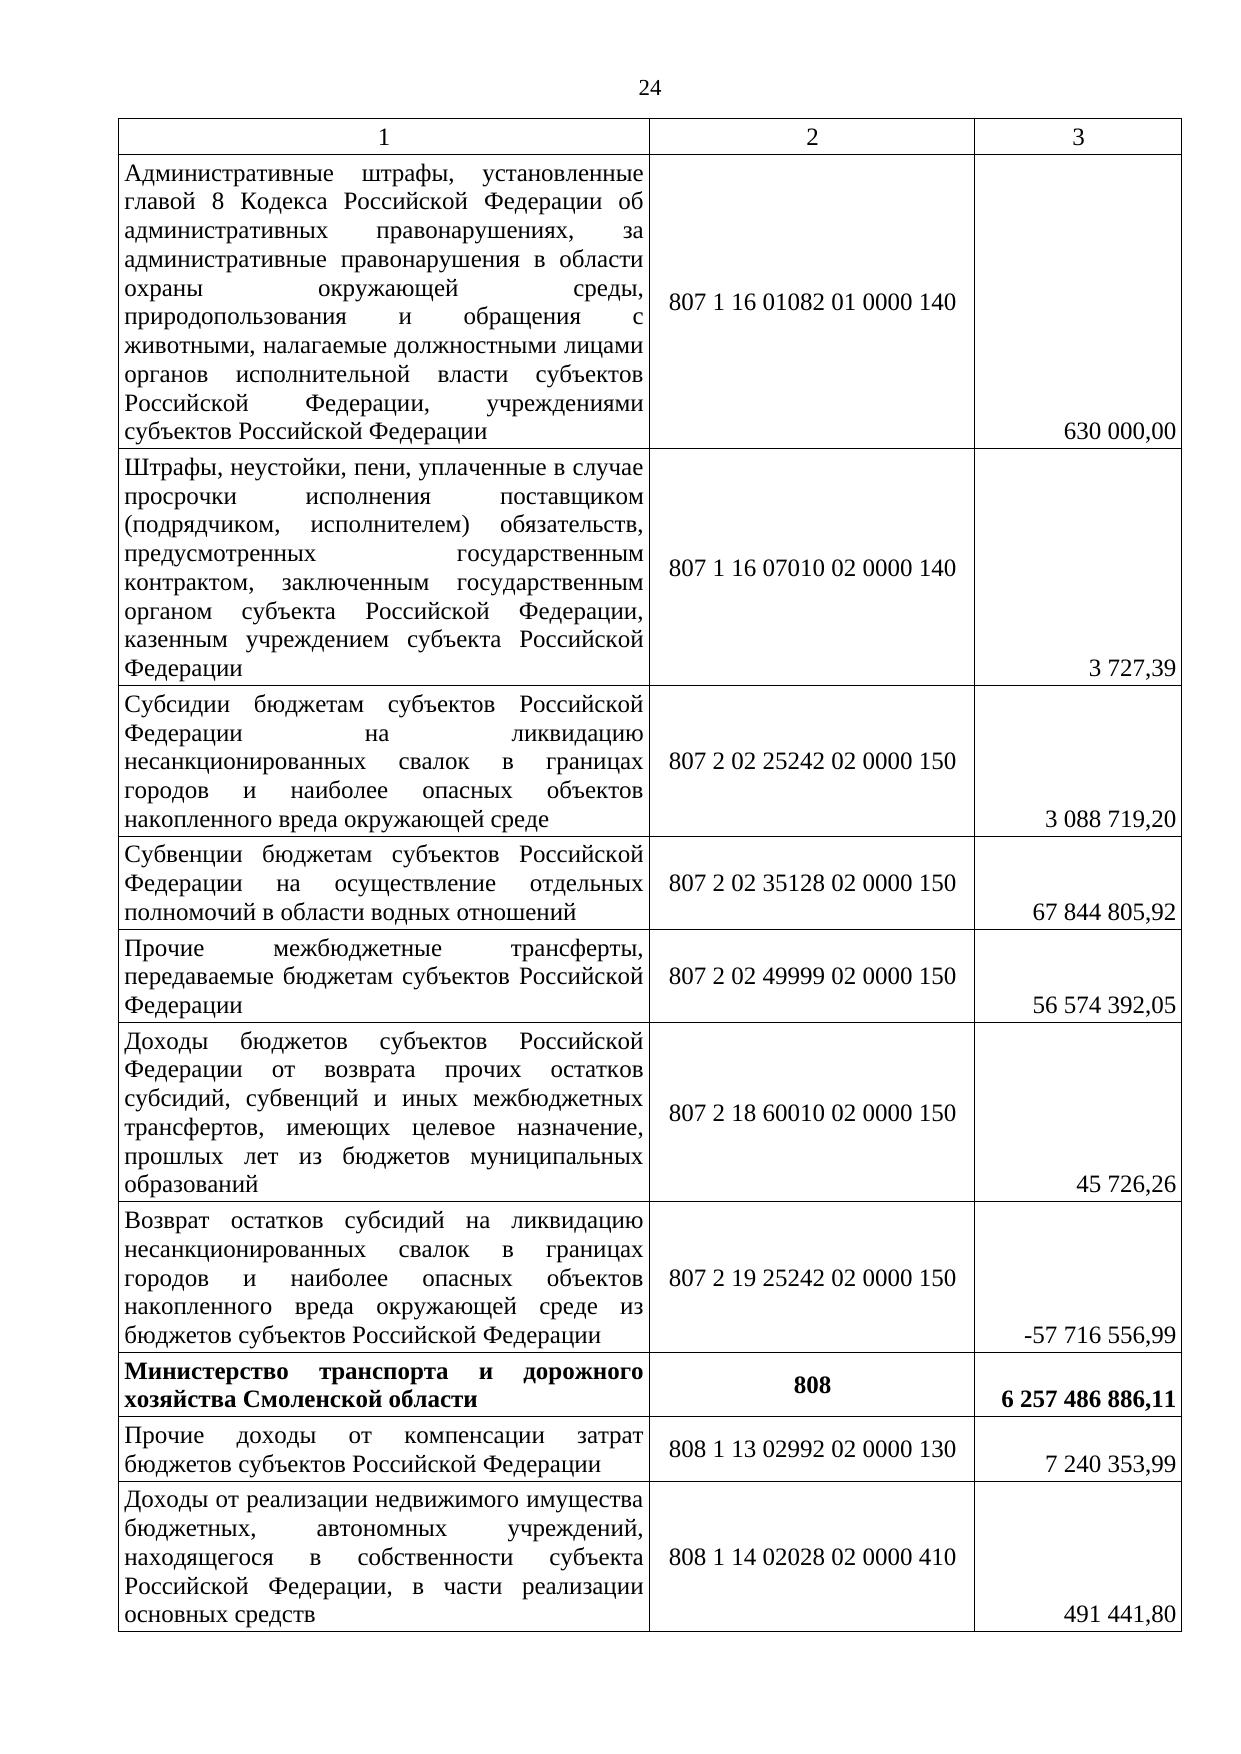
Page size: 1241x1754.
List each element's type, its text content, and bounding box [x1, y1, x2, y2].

table_header 1 [119, 119, 649, 154]
table_cell Штрафы, неустойки, пени, уплаченные в случае просрочки исполнения поставщиком (подрядчиком, исполнителем) обязательств, предусмотренных государственным контрактом, заключенным государственным органом субъекта Российской Федерации, казенным учреждением субъекта Российской Федерации [119, 449, 649, 685]
table_cell Возврат остатков субсидий на ликвидацию несанкционированных свалок в границах городов и наиболее опасных объектов накопленного вреда окружающей среде из бюджетов субъектов Российской Федерации [119, 1202, 649, 1352]
table_cell 3 727,39 [975, 449, 1181, 685]
table_cell 56 574 392,05 [975, 930, 1181, 1022]
table_cell 67 844 805,92 [975, 837, 1181, 929]
table_cell 808 1 14 02028 02 0000 410 [650, 1482, 974, 1631]
table_cell 808 1 13 02992 02 0000 130 [650, 1417, 974, 1481]
table_cell 807 1 16 07010 02 0000 140 [650, 449, 974, 685]
table_cell 45 726,26 [975, 1023, 1181, 1201]
table_cell Субвенции бюджетам субъектов Российской Федерации на осуществление отдельных полномочий в области водных отношений [119, 837, 649, 929]
table_cell 491 441,80 [975, 1482, 1181, 1631]
table_cell Субсидии бюджетам субъектов Российской Федерации на ликвидацию несанкционированных свалок в границах городов и наиболее опасных объектов накопленного вреда окружающей среде [119, 686, 649, 836]
table_cell 807 2 02 49999 02 0000 150 [650, 930, 974, 1022]
table_cell 807 2 19 25242 02 0000 150 [650, 1202, 974, 1352]
table_cell Доходы бюджетов субъектов Российской Федерации от возврата прочих остатков субсидий, субвенций и иных межбюджетных трансфертов, имеющих целевое назначение, прошлых лет из бюджетов муниципальных образований [119, 1023, 649, 1201]
table_cell Прочие межбюджетные трансферты, передаваемые бюджетам субъектов Российской Федерации [119, 930, 649, 1022]
table_cell 6 257 486 886,11 [975, 1353, 1181, 1416]
table_header 3 [975, 119, 1181, 154]
table_header 2 [650, 119, 974, 154]
table_cell 807 2 02 25242 02 0000 150 [650, 686, 974, 836]
table_cell 630 000,00 [975, 155, 1181, 448]
table_cell Министерство транспорта и дорожного хозяйства Смоленской области [119, 1353, 649, 1416]
table_cell -57 716 556,99 [975, 1202, 1181, 1352]
table_cell 807 2 02 35128 02 0000 150 [650, 837, 974, 929]
table_cell 807 2 18 60010 02 0000 150 [650, 1023, 974, 1201]
table_cell Прочие доходы от компенсации затрат бюджетов субъектов Российской Федерации [119, 1417, 649, 1481]
table_cell Доходы от реализации недвижимого имущества бюджетных, автономных учреждений, находящегося в собственности субъекта Российской Федерации, в части реализации основных средств [119, 1482, 649, 1631]
table_cell Административные штрафы, установленные главой 8 Кодекса Российской Федерации об административных правонарушениях, за административные правонарушения в области охраны окружающей среды, природопользования и обращения с животными, налагаемые должностными лицами органов исполнительной власти субъектов Российской Федерации, учреждениями субъектов Российской Федерации [119, 155, 649, 448]
table_cell 807 1 16 01082 01 0000 140 [650, 155, 974, 448]
table_cell 7 240 353,99 [975, 1417, 1181, 1481]
table_cell 808 [650, 1353, 974, 1416]
table_cell 3 088 719,20 [975, 686, 1181, 836]
